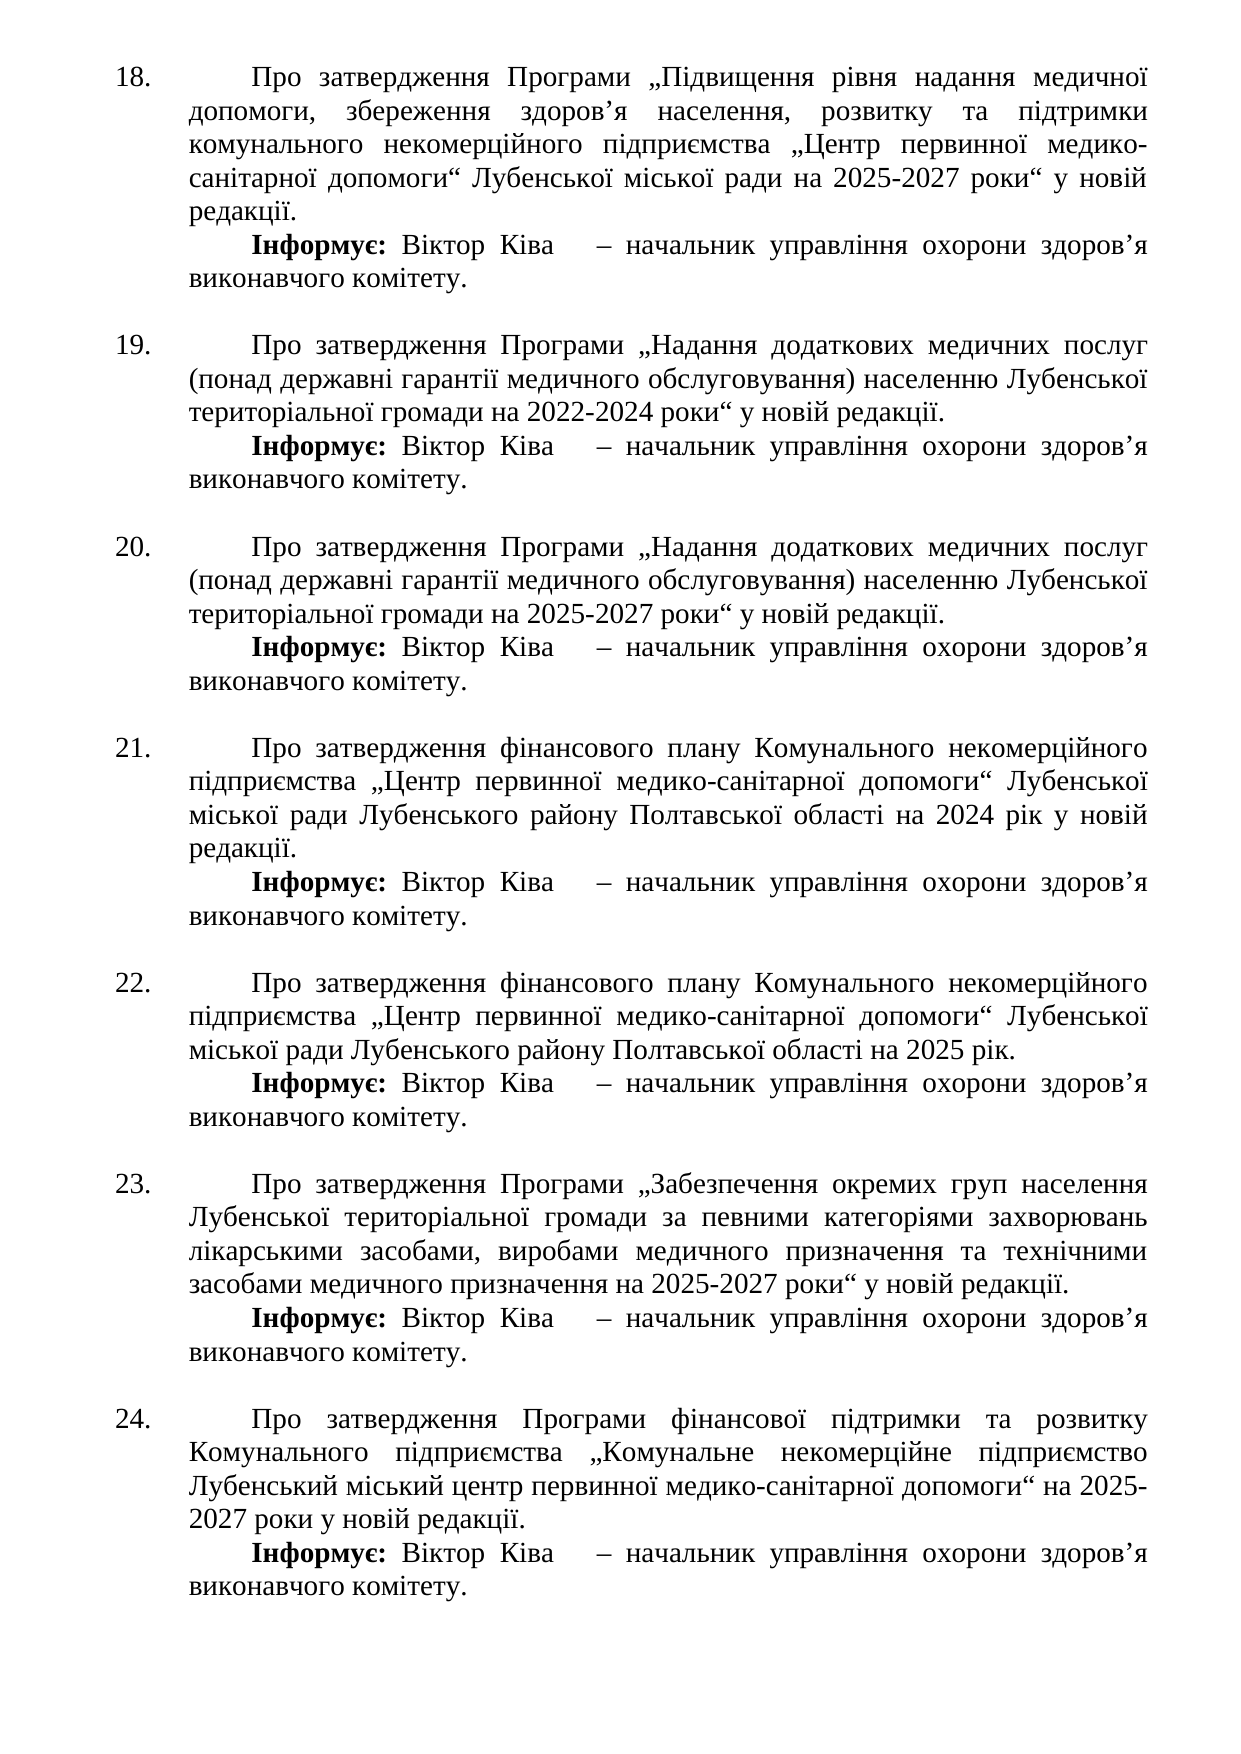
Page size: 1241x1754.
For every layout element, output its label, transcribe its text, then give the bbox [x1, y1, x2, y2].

table_cell Про затвердження фінансового плану Комунального некомерційного підприємства „Центр первинної медико-санітарної допомоги“ Лубенської міської ради Лубенського району Полтавської області на 2024 рік у новій редакції. Інформує: Віктор Ківа – начальник управління охорони здоров’я виконавчого комітету. [177, 730, 1160, 965]
table_cell [74, 1401, 177, 1669]
table_cell Про затвердження Програми „Надання додаткових медичних послуг (понад державні гарантії медичного обслуговування) населенню Лубенської територіальної громади на 2022-2024 роки“ у новій редакції. Інформує: Віктор Ківа – начальник управління охорони здоров’я виконавчого комітету. [177, 328, 1160, 529]
table_cell Про затвердження Програми „Надання додаткових медичних послуг (понад державні гарантії медичного обслуговування) населенню Лубенської територіальної громади на 2025-2027 роки“ у новій редакції. Інформує: Віктор Ківа – начальник управління охорони здоров’я виконавчого комітету. [177, 529, 1160, 730]
table_cell [74, 328, 177, 529]
table_cell [74, 1166, 177, 1401]
table_cell [74, 965, 177, 1166]
table_cell [74, 529, 177, 730]
table_cell Про затвердження фінансового плану Комунального некомерційного підприємства „Центр первинної медико-санітарної допомоги“ Лубенської міської ради Лубенського району Полтавської області на 2025 рік. Інформує: Віктор Ківа – начальник управління охорони здоров’я виконавчого комітету. [177, 965, 1160, 1166]
table_cell [74, 730, 177, 965]
table_cell Про затвердження Програми фінансової підтримки та розвитку Комунального підприємства „Комунальне некомерційне підприємство Лубенський міський центр первинної медико-санітарної допомоги“ на 2025-2027 роки у новій редакції. Інформує: Віктор Ківа – начальник управління охорони здоров’я виконавчого комітету. [177, 1401, 1160, 1669]
table_cell Про затвердження Програми „Забезпечення окремих груп населення Лубенської територіальної громади за певними категоріями захворювань лікарськими засобами, виробами медичного призначення та технічними засобами медичного призначення на 2025-2027 роки“ у новій редакції. Інформує: Віктор Ківа – начальник управління охорони здоров’я виконавчого комітету. [177, 1166, 1160, 1401]
table_cell [74, 59, 177, 327]
table_cell Про затвердження Програми „Підвищення рівня надання медичної допомоги, збереження здоров’я населення, розвитку та підтримки комунального некомерційного підприємства „Центр первинної медико-санітарної допомоги“ Лубенської міської ради на 2025-2027 роки“ у новій редакції. Інформує: Віктор Ківа – начальник управління охорони здоров’я виконавчого комітету. [177, 59, 1160, 327]
